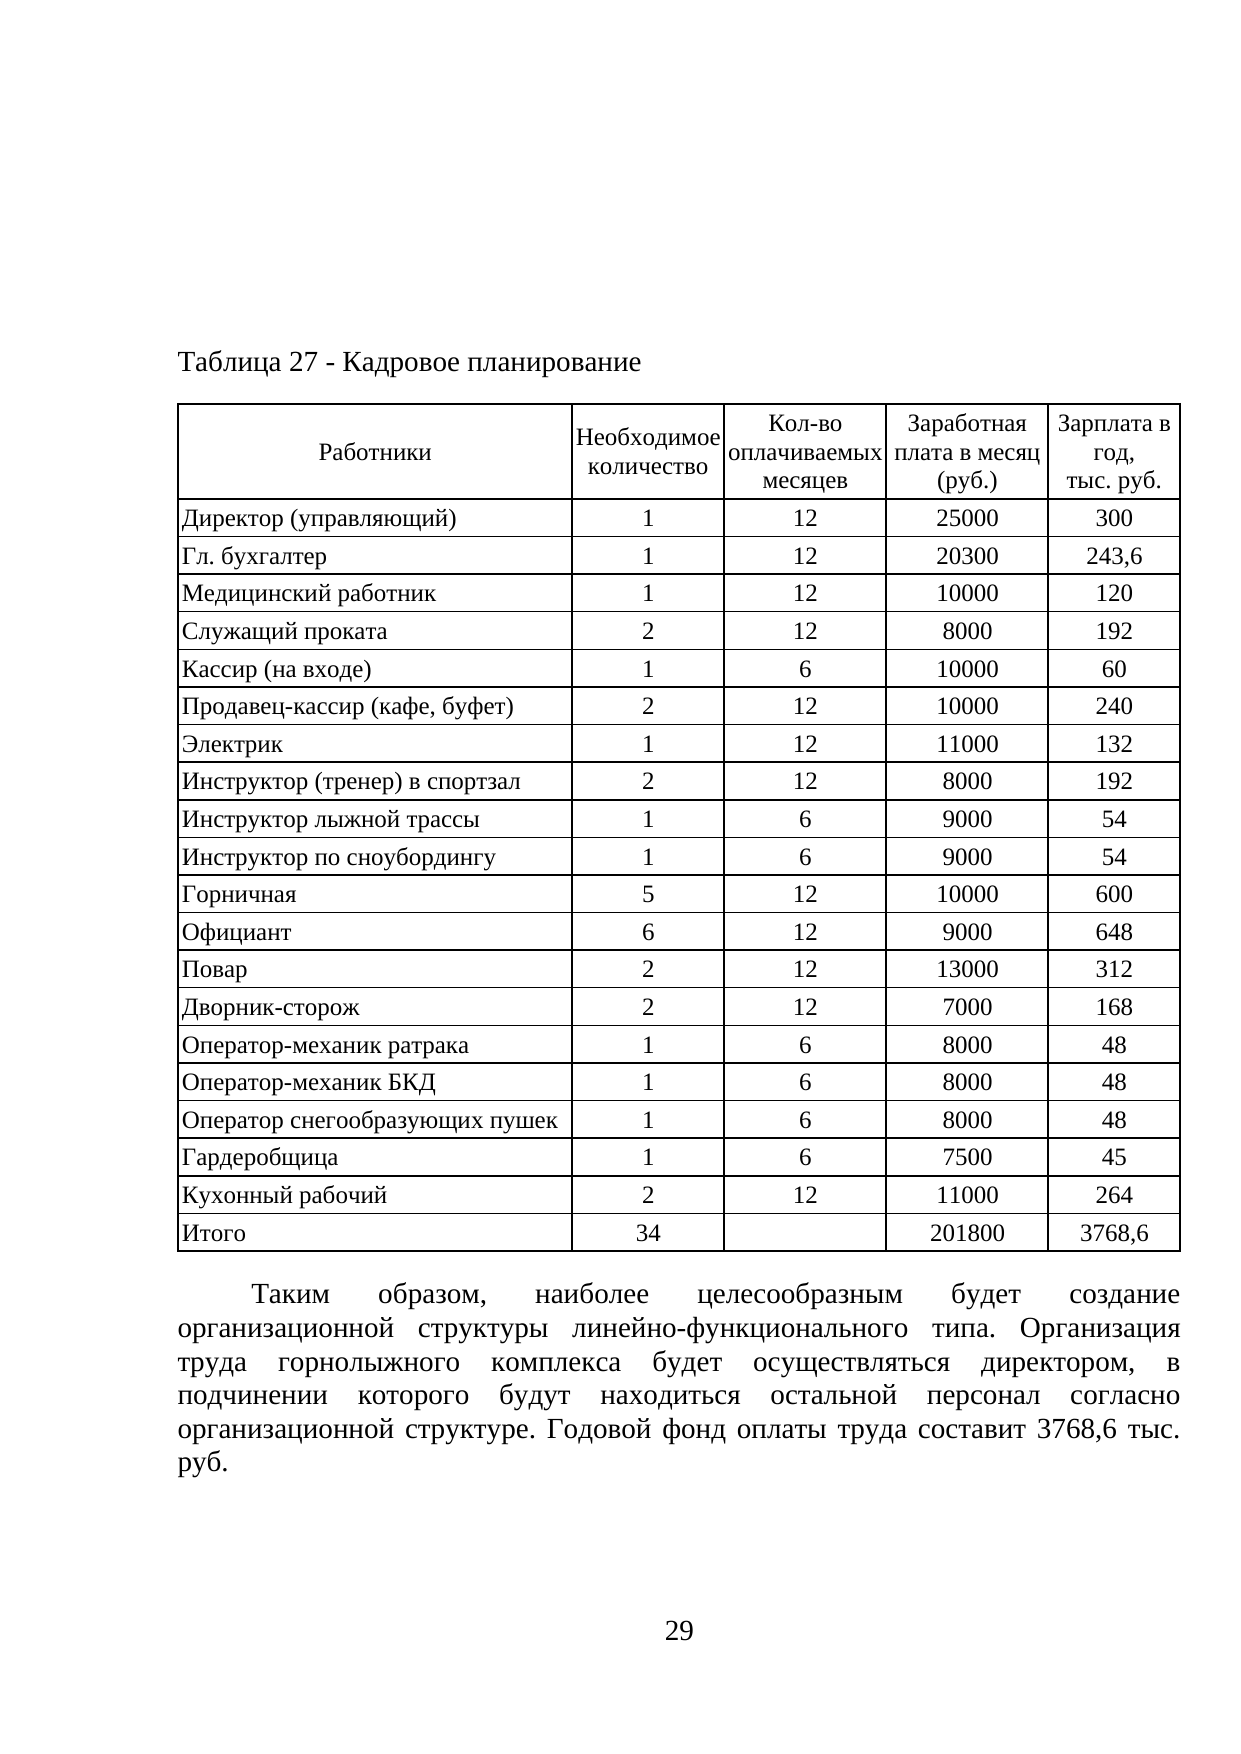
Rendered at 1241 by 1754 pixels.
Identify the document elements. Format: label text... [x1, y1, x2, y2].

table_cell 2 [573, 688, 723, 724]
table_cell 300 [1049, 500, 1179, 536]
table_cell 11000 [887, 725, 1047, 761]
table_cell Служащий проката [179, 612, 571, 648]
table_cell 13000 [887, 951, 1047, 987]
table_cell 6 [725, 1064, 885, 1100]
text Таким образом, наиболее целесообразным будет создание организационной структуры линейно-функционального типа. Организация труда горнолыжного комплекса будет осуществляться директором, в подчинении которого будут находиться остальной персонал согласно организационной структуре. Годовой фонд оплаты труда составит 3768,6 тыс. руб. [177, 1277, 1181, 1478]
table_cell 10000 [887, 688, 1047, 724]
table_cell 201800 [887, 1214, 1047, 1250]
table_cell Кухонный рабочий [179, 1177, 571, 1212]
table_header Заработная плата в месяц (руб.) [887, 405, 1047, 498]
table_cell 12 [725, 951, 885, 987]
table_cell 8000 [887, 1026, 1047, 1062]
table_cell Гардеробщица [179, 1139, 571, 1175]
table_cell 25000 [887, 500, 1047, 536]
table_cell 1 [573, 1026, 723, 1062]
table_cell 1 [573, 650, 723, 686]
table_cell 9000 [887, 801, 1047, 836]
table_cell 600 [1049, 876, 1179, 912]
table_cell 6 [725, 838, 885, 874]
table_cell 1 [573, 500, 723, 536]
table_cell 8000 [887, 612, 1047, 648]
table_cell 11000 [887, 1177, 1047, 1212]
table_cell Горничная [179, 876, 571, 912]
table_cell 648 [1049, 913, 1179, 949]
table_cell 120 [1049, 575, 1179, 611]
table_cell Оператор снегообразующих пушек [179, 1101, 571, 1137]
table_cell 8000 [887, 763, 1047, 799]
table_cell 9000 [887, 838, 1047, 874]
table_cell 5 [573, 876, 723, 912]
table_header Кол-во оплачиваемых месяцев [725, 405, 885, 498]
text Таблица 27 - Кадровое планирование [177, 344, 1181, 378]
table_cell 45 [1049, 1139, 1179, 1175]
table_cell 12 [725, 688, 885, 724]
table_cell 7000 [887, 988, 1047, 1024]
table_cell Дворник-сторож [179, 988, 571, 1024]
table_cell 2 [573, 988, 723, 1024]
table_cell 8000 [887, 1064, 1047, 1100]
table_cell 9000 [887, 913, 1047, 949]
table_cell Итого [179, 1214, 571, 1250]
table_cell 2 [573, 1177, 723, 1212]
table_cell 6 [725, 1101, 885, 1137]
table_cell 132 [1049, 725, 1179, 761]
table_cell Повар [179, 951, 571, 987]
table_cell 10000 [887, 876, 1047, 912]
table_cell Кассир (на входе) [179, 650, 571, 686]
table_cell 54 [1049, 838, 1179, 874]
table_header Необходимое количество [573, 405, 723, 498]
table_cell 7500 [887, 1139, 1047, 1175]
table_cell Оператор-механик БКД [179, 1064, 571, 1100]
table_cell 12 [725, 876, 885, 912]
table_cell 12 [725, 763, 885, 799]
table_cell 60 [1049, 650, 1179, 686]
table_cell 1 [573, 1101, 723, 1137]
table_cell Продавец-кассир (кафе, буфет) [179, 688, 571, 724]
table_cell Инструктор (тренер) в спортзал [179, 763, 571, 799]
table_cell Инструктор по сноубордингу [179, 838, 571, 874]
table_cell 1 [573, 801, 723, 836]
table_cell 12 [725, 612, 885, 648]
table_cell 2 [573, 951, 723, 987]
table_cell Гл. бухгалтер [179, 537, 571, 573]
table_cell 312 [1049, 951, 1179, 987]
table_cell Директор (управляющий) [179, 500, 571, 536]
table_header Зарплата в год, тыс. руб. [1049, 405, 1179, 498]
table_cell 10000 [887, 575, 1047, 611]
table_cell 264 [1049, 1177, 1179, 1212]
table_cell 54 [1049, 801, 1179, 836]
table_cell 6 [725, 1026, 885, 1062]
table_cell 10000 [887, 650, 1047, 686]
table_cell 12 [725, 575, 885, 611]
table_cell 12 [725, 1177, 885, 1212]
table_cell 243,6 [1049, 537, 1179, 573]
table_cell Инструктор лыжной трассы [179, 801, 571, 836]
table_cell 20300 [887, 537, 1047, 573]
table_cell 12 [725, 537, 885, 573]
table_cell 2 [573, 763, 723, 799]
table_cell 8000 [887, 1101, 1047, 1137]
table_cell 240 [1049, 688, 1179, 724]
table_cell 48 [1049, 1064, 1179, 1100]
table_cell 1 [573, 575, 723, 611]
table_cell [725, 1214, 885, 1250]
table_cell 48 [1049, 1026, 1179, 1062]
table_cell 12 [725, 913, 885, 949]
table_cell 2 [573, 612, 723, 648]
table_cell 6 [573, 913, 723, 949]
table_cell 168 [1049, 988, 1179, 1024]
table_cell 34 [573, 1214, 723, 1250]
table_cell 1 [573, 725, 723, 761]
table_cell 6 [725, 801, 885, 836]
table_cell 12 [725, 725, 885, 761]
table_cell 12 [725, 988, 885, 1024]
table_cell 1 [573, 1139, 723, 1175]
table_cell 192 [1049, 612, 1179, 648]
table_header Работники [179, 405, 571, 498]
table_cell 1 [573, 1064, 723, 1100]
table_cell 192 [1049, 763, 1179, 799]
table_cell 48 [1049, 1101, 1179, 1137]
table_cell Официант [179, 913, 571, 949]
table_cell Оператор-механик ратрака [179, 1026, 571, 1062]
table_cell 1 [573, 838, 723, 874]
table_cell Электрик [179, 725, 571, 761]
table_cell 1 [573, 537, 723, 573]
table_cell 6 [725, 1139, 885, 1175]
table_cell 12 [725, 500, 885, 536]
table_cell 3768,6 [1049, 1214, 1179, 1250]
table_cell Медицинский работник [179, 575, 571, 611]
table_cell 6 [725, 650, 885, 686]
